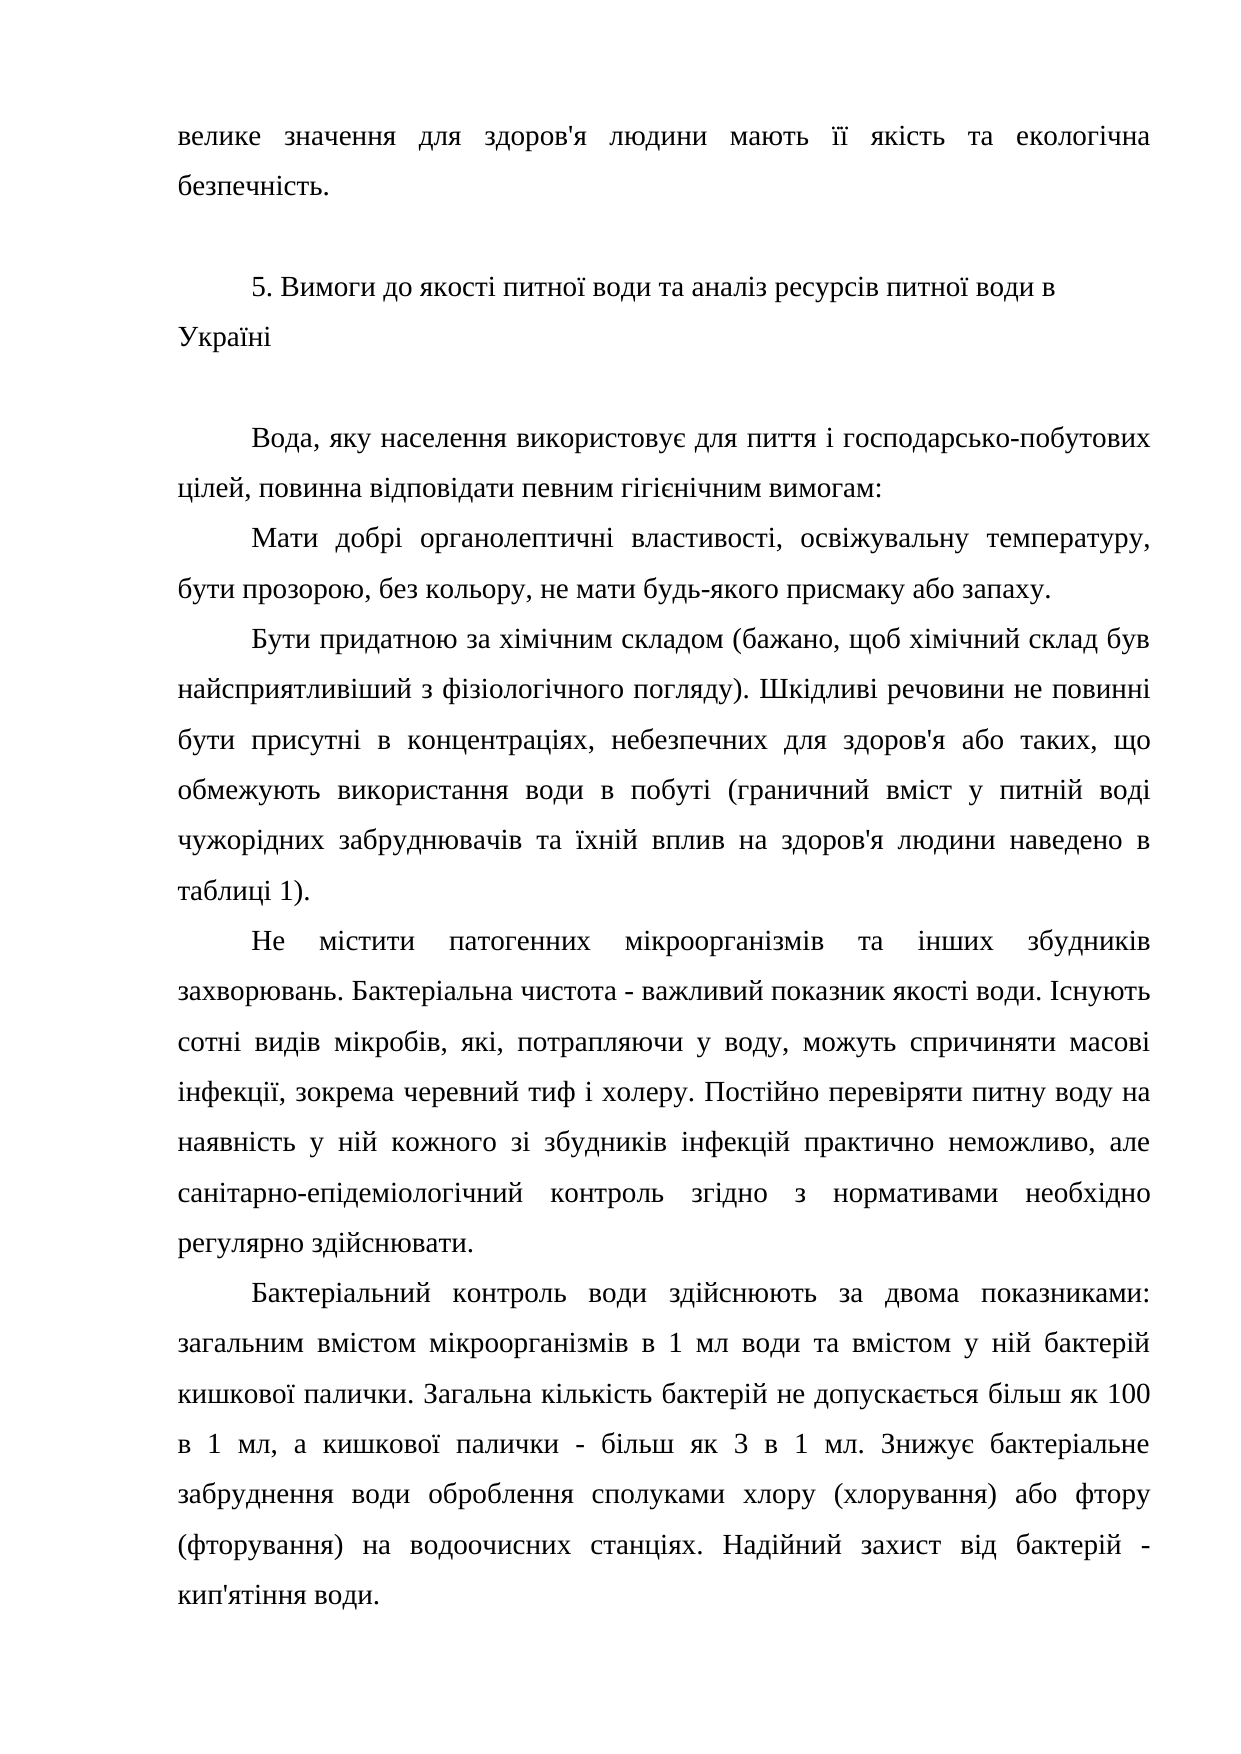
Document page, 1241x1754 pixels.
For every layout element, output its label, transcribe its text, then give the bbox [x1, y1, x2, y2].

text 5. Вимоги до якості питної води та аналіз ресурсів питної води в Україні [177, 269, 1152, 353]
text Бактеріальний контроль води здійснюють за двома показниками: загальним вмістом мікроорганізмів в 1 мл води та вмістом у ній бактерій кишкової палички. Загальна кількість бактерій не допускається більш як 100 в 1 мл, а кишкової палички - більш як 3 в 1 мл. Знижує бактеріальне забруднення води оброблення сполуками хлору (хлорування) або фтору (фторування) на водоочисних станціях. Надійний захист від бактерій - кип'ятіння води. [177, 1275, 1152, 1611]
text Не містити патогенних мікроорганізмів та інших збудників захворювань. Бактеріальна чистота - важливий показник якості води. Існують сотні видів мікробів, які, потрапляючи у воду, можуть спричиняти масові інфекції, зокрема черевний тиф і холеру. Постійно перевіряти питну воду на наявність у ній кожного зі збудників інфекцій практично неможливо, але санітарно-епідеміологічний контроль згідно з нормативами необхідно регулярно здійснювати. [177, 923, 1152, 1258]
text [177, 118, 1152, 202]
text Мати добрі органолептичні властивості, освіжувальну температуру, бути прозорою, без кольору, не мати будь-якого присмаку або запаху. [177, 521, 1152, 604]
text Вода, яку населення використовує для пиття і господарсько-побутових цілей, повинна відповідати певним гігієнічним вимогам: [177, 420, 1152, 504]
text Бути придатною за хімічним складом (бажано, щоб хімічний склад був найсприятливіший з фізіологічного погляду). Шкідливі речовини не повинні бути присутні в концентраціях, небезпечних для здоров'я або таких, що обмежують використання води в побуті (граничний вміст у питній воді чужорідних забруднювачів та їхній вплив на здоров'я людини наведено в таблиці 1). [177, 621, 1152, 906]
